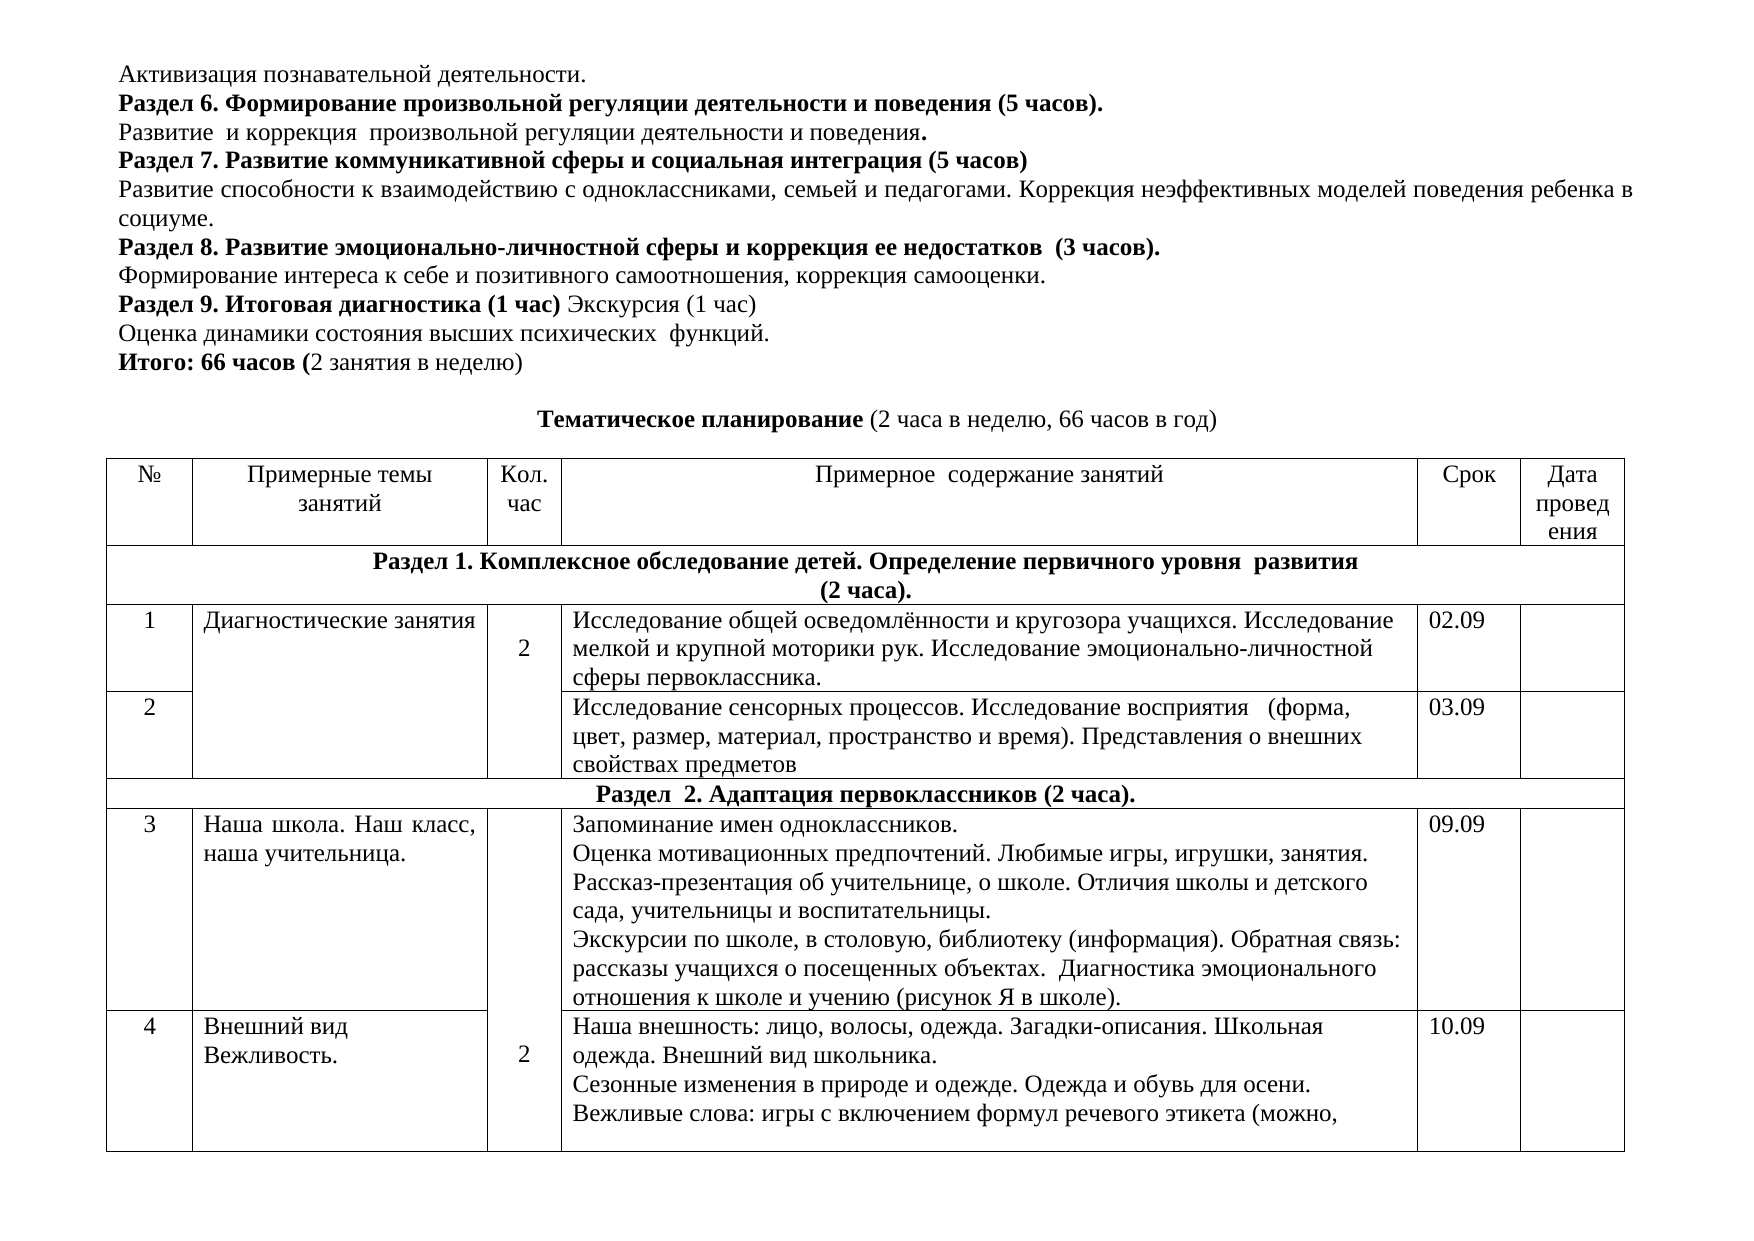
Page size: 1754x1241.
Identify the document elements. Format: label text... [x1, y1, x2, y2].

table_cell [1521, 692, 1624, 778]
table_cell 03.09 [1418, 692, 1520, 778]
table_cell 02.09 [1418, 605, 1520, 691]
text Раздел 6. Формирование произвольной регуляции деятельности и поведения (5 часов). [118, 88, 1636, 117]
table_cell [1521, 605, 1624, 691]
text Оценка динамики состояния высших психических функций. [118, 318, 1636, 347]
text Тематическое планирование (2 часа в неделю, 66 часов в год) [118, 404, 1636, 433]
table_cell 1 [107, 605, 192, 691]
table_header № [107, 459, 192, 545]
table_cell 2 [107, 692, 192, 778]
text Формирование интереса к себе и позитивного самоотношения, коррекция самооценки. [118, 260, 1636, 289]
text Итого: 66 часов (2 занятия в неделю) [118, 347, 1636, 375]
text Раздел 8. Развитие эмоционально-личностной сферы и коррекция ее недостатков (3 часов). [118, 232, 1636, 260]
table_header Примерные темы занятий [193, 459, 487, 545]
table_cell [562, 1011, 1417, 1151]
table_header Примерное содержание занятий [562, 459, 1417, 545]
text Развитие способности к взаимодействию с одноклассниками, семьей и педагогами. Коррекция неэффективных моделей поведения ребенка в социуме. [118, 174, 1636, 232]
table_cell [193, 1011, 487, 1151]
text Активизация познавательной деятельности. [118, 59, 1636, 88]
text Раздел 7. Развитие коммуникативной сферы и социальная интеграция (5 часов) [118, 145, 1636, 174]
table_cell 09.09 [1418, 809, 1520, 1010]
table_header Дата проведения [1521, 459, 1624, 545]
table_cell Раздел 1. Комплексное обследование детей. Определение первичного уровня развития (2 часа). [107, 546, 1624, 604]
text Развитие и коррекция произвольной регуляции деятельности и поведения. [118, 117, 1636, 145]
table_cell 3 [107, 809, 192, 1010]
table_cell [1521, 809, 1624, 1010]
table_cell Исследование общей осведомлённости и кругозора учащихся. Исследование мелкой и крупной моторики рук. Исследование эмоционально-личностной сферы первоклассника. [562, 605, 1417, 691]
table_cell 4 [107, 1011, 192, 1151]
table_cell 10.09 [1418, 1011, 1520, 1151]
table_cell Диагностические занятия [193, 605, 487, 778]
table_cell Наша школа. Наш класс, наша учительница. [193, 809, 487, 1010]
table_header Кол. час [488, 459, 561, 545]
text Раздел 9. Итоговая диагностика (1 час) Экскурсия (1 час) [118, 289, 1636, 318]
table_header Срок [1418, 459, 1520, 545]
table_cell 2 [488, 605, 561, 778]
table_cell Исследование сенсорных процессов. Исследование восприятия (форма, цвет, размер, материал, пространство и время). Представления о внешних свойствах предметов [562, 692, 1417, 778]
table_cell [1521, 1011, 1624, 1151]
table_cell 2 [488, 809, 561, 1151]
table_cell Запоминание имен одноклассников. Оценка мотивационных предпочтений. Любимые игры, игрушки, занятия. Рассказ-презентация об учительнице, о школе. Отличия школы и детского сада, учительницы и воспитательницы. Экскурсии по школе, в столовую, библиотеку (информация). Обратная связь: рассказы учащихся о посещенных объектах. Диагностика эмоционального отношения к школе и учению (рисунок Я в школе). [562, 809, 1417, 1010]
table_cell Раздел 2. Адаптация первоклассников (2 часа). [107, 779, 1624, 808]
